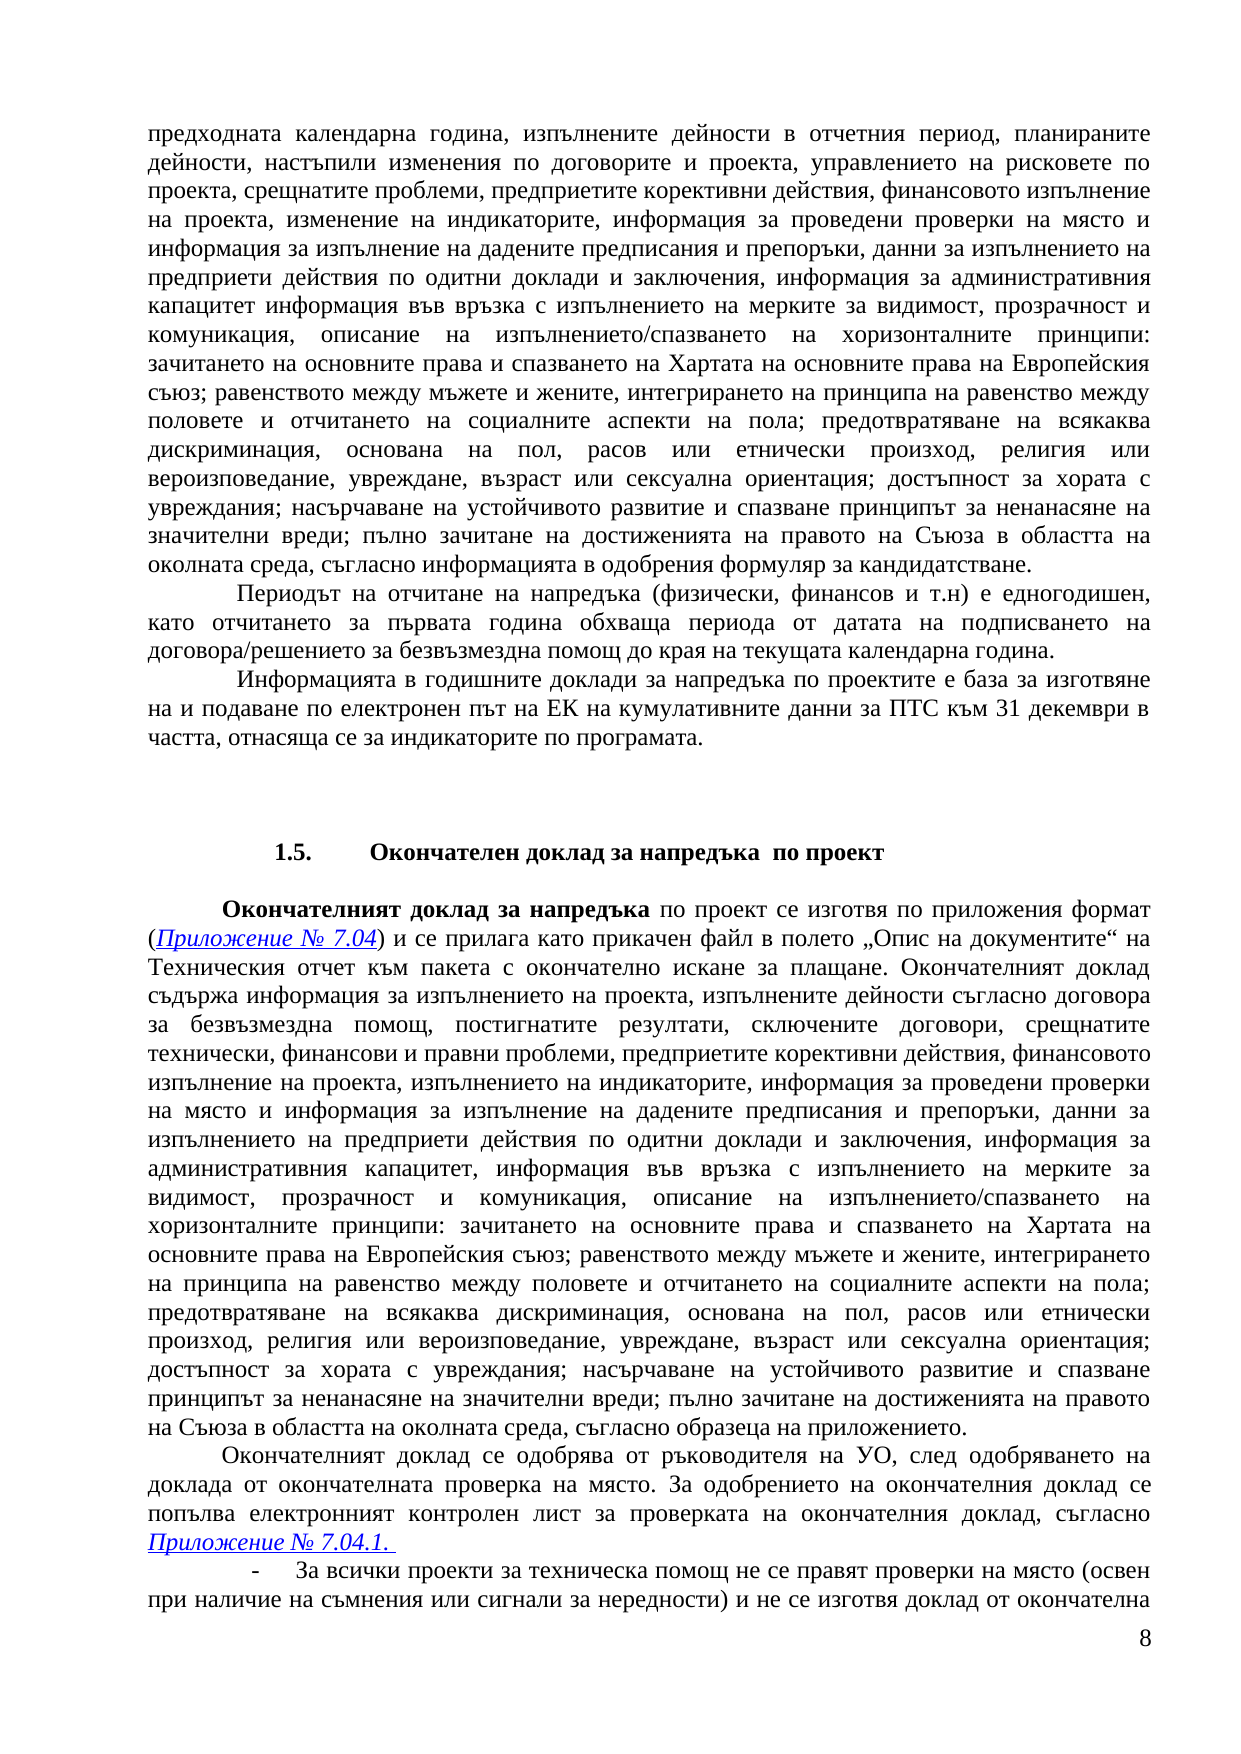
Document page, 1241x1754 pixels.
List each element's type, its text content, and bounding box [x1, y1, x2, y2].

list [148, 1556, 1152, 1613]
text Информацията в годишните доклади за напредъка по проектите е база за изготвяне на и подаване по електронен път на ЕК на кумулативните данни за ПТС към 31 декември в частта, отнасяща се за индикаторите по програмата. [148, 664, 1152, 751]
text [148, 118, 1152, 578]
text Окончателният доклад се одобрява от ръководителя на УО, след одобряването на доклада от окончателната проверка на място. За одобрението на окончателния доклад се попълва електронният контролен лист за проверката на окончателния доклад, съгласно Приложение № 7.04.1. [148, 1441, 1152, 1556]
text Периодът на отчитане на напредъка (физически, финансов и т.н) е едногодишен, като отчитането за първата година обхваща периода от датата на подписването на договора/решението за безвъзмездна помощ до края на текущата календарна година. [148, 578, 1152, 664]
list Окончателен доклад за напредъка по проект [274, 837, 1152, 866]
text Окончателният доклад за напредъка по проект се изготвя по приложения формат (Приложение № 7.04) и се прилага като прикачен файл в полето „Опис на документите“ на Техническия отчет към пакета с окончателно искане за плащане. Окончателният доклад съдържа информация за изпълнението на проекта, изпълнените дейности съгласно договора за безвъзмездна помощ, постигнатите резултати, сключените договори, срещнатите технически, финансови и правни проблеми, предприетите корективни действия, финансовото изпълнение на проекта, изпълнението на индикаторите, информация за проведени проверки на място и информация за изпълнение на дадените предписания и препоръки, данни за изпълнението на предприети действия по одитни доклади и заключения, информация за административния капацитет, информация във връзка с изпълнението на мерките за видимост, прозрачност и комуникация, описание на изпълнението/спазването на хоризонталните принципи: зачитането на основните права и спазването на Хартата на основните права на Европейския съюз; равенството между мъжете и жените, интегрирането на принципа на равенство между половете и отчитането на социалните аспекти на пола; предотвратяване на всякаква дискриминация, основана на пол, расов или етнически произход, религия или вероизповедание, увреждане, възраст или сексуална ориентация; достъпност за хората с увреждания; насърчаване на устойчивото развитие и спазване принципът за ненанасяне на значителни вреди; пълно зачитане на достиженията на правото на Съюза в областта на околната среда, съгласно образеца на приложението. [148, 894, 1152, 1441]
